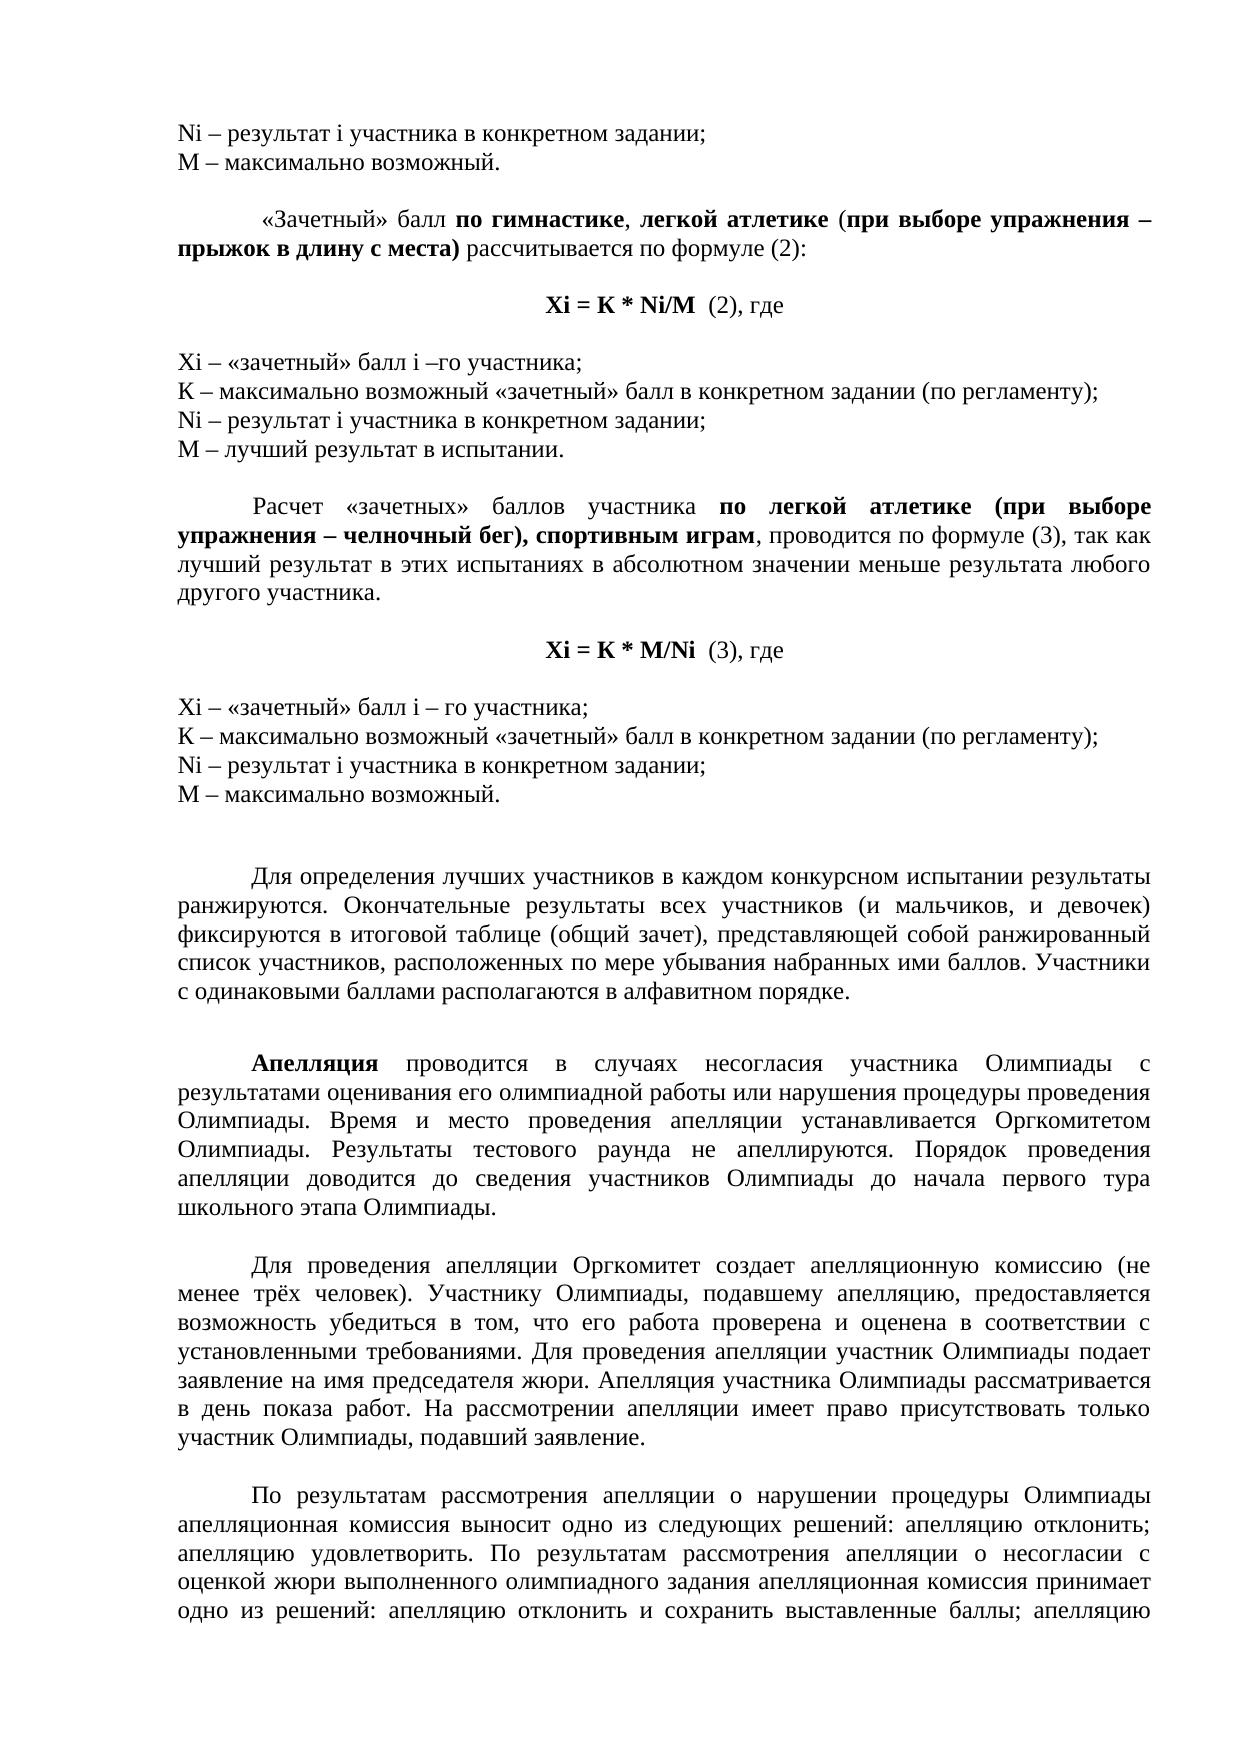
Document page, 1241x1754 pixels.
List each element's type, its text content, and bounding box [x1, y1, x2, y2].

text Ni – результат i участника в конкретном задании; [177, 750, 1152, 779]
text М – максимально возможный. [177, 779, 1152, 807]
text Апелляция проводится в случаях несогласия участника Олимпиады с результатами оценивания его олимпиадной работы или нарушения процедуры проведения Олимпиады. Время и место проведения апелляции устанавливается Оргкомитетом Олимпиады. Результаты тестового раунда не апеллируются. Порядок проведения апелляции доводится до сведения участников Олимпиады до начала первого тура школьного этапа Олимпиады. [177, 1048, 1152, 1221]
text Хi = К * Ni/М (2), где [177, 290, 1152, 319]
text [177, 1480, 1152, 1624]
text М – максимально возможный. [177, 147, 1152, 176]
text Хi – «зачетный» балл i –го участника; [177, 347, 1152, 376]
text Для проведения апелляции Оргкомитет создает апелляционную комиссию (не менее трёх человек). Участнику Олимпиады, подавшему апелляцию, предоставляется возможность убедиться в том, что его работа проверена и оценена в соответствии с установленными требованиями. Для проведения апелляции участник Олимпиады подает заявление на имя председателя жюри. Апелляция участника Олимпиады рассматривается в день показа работ. На рассмотрении апелляции имеет право присутствовать только участник Олимпиады, подавший заявление. [177, 1250, 1152, 1451]
text К – максимально возможный «зачетный» балл в конкретном задании (по регламенту); [177, 376, 1152, 405]
text Хi = К * М/Ni (3), где [177, 635, 1152, 664]
text Хi – «зачетный» балл i – го участника; [177, 692, 1152, 721]
text М – лучший результат в испытании. [177, 434, 1152, 462]
text Ni – результат i участника в конкретном задании; [177, 405, 1152, 434]
text Расчет «зачетных» баллов участника по легкой атлетике (при выборе упражнения – челночный бег), спортивным играм, проводится по формуле (3), так как лучший результат в этих испытаниях в абсолютном значении меньше результата любого другого участника. [177, 491, 1152, 606]
text «Зачетный» балл по гимнастике, легкой атлетике (при выборе упражнения –прыжок в длину с места) рассчитывается по формуле (2): [177, 204, 1152, 262]
text Для определения лучших участников в каждом конкурсном испытании результаты ранжируются. Окончательные результаты всех участников (и мальчиков, и девочек) фиксируются в итоговой таблице (общий зачет), представляющей собой ранжированный список участников, расположенных по мере убывания набранных ими баллов. Участники с одинаковыми баллами располагаются в алфавитном порядке. [177, 861, 1152, 1005]
text Ni – результат i участника в конкретном задании; [177, 118, 1152, 147]
text К – максимально возможный «зачетный» балл в конкретном задании (по регламенту); [177, 721, 1152, 750]
